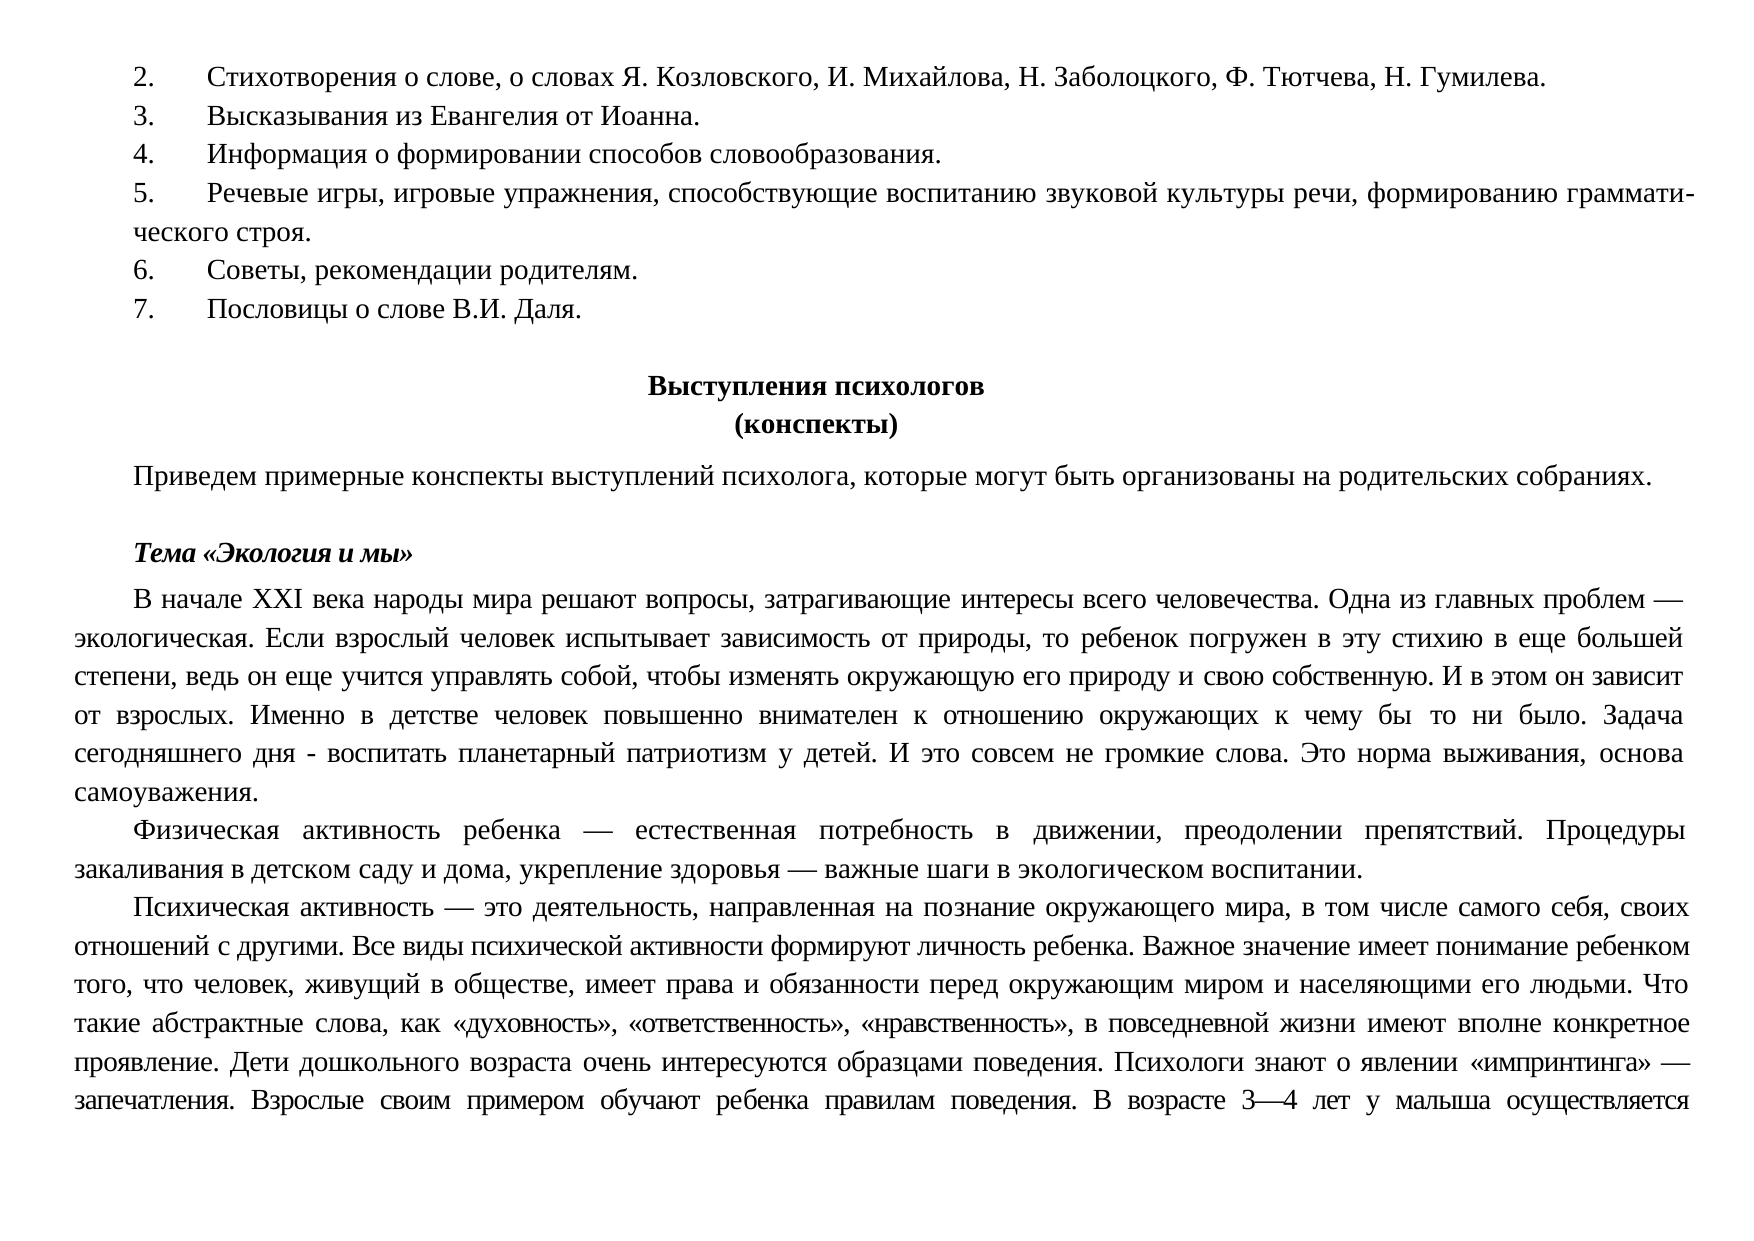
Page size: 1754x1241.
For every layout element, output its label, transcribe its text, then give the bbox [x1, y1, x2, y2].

list Стихотворения о слове, о словах Я. Козловского, И. Михайлова, Н. Заболоцкого, Ф. Тютчева, Н. Гумилева. [133, 59, 1695, 93]
list Речевые игры, игровые упражнения, способствующие воспитанию звуковой культуры речи, формированию грамматического строя. [133, 175, 1695, 247]
text В начале XXI века народы мира решают вопросы, затрагивающие интересы всего человечества. Одна из главных проблем — экологическая. Если взрослый человек испытывает зависимость от природы, то ребенок погружен в эту стихию в еще большей степени, ведь он еще учится управлять собой, чтобы изменять окружающую его природу и свою собственную. И в этом он зависит от взрослых. Именно в детстве человек повышенно внимателен к отношению окружающих к чему бы то ни было. Задача сегодняшнего дня - воспитать планетарный патриотизм у детей. И это совсем не громкие слова. Это норма выживания, основа самоуважения. [74, 581, 1683, 807]
text (конспекты) [133, 406, 1499, 440]
list Высказывания из Евангелия от Иоанна. [133, 98, 1698, 131]
text Физическая активность ребенка — естественная потребность в движении, преодолении препятствий. Процедуры закаливания в детском саду и дома, укрепление здоровья — важные шаги в экологическом воспитании. [74, 812, 1686, 884]
list Советы, рекомендации родителям. [133, 252, 1698, 286]
text Приведем примерные конспекты выступлений психолога, которые могут быть организованы на родительских собраниях. [133, 458, 1698, 492]
text Тема «Экология и мы» [74, 535, 1698, 569]
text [74, 889, 1690, 1116]
text Выступления психологов [133, 368, 1499, 401]
list Пословицы о слове В.И. Даля. [133, 291, 1698, 324]
list Информация о формировании способов словообразования. [133, 137, 1698, 170]
